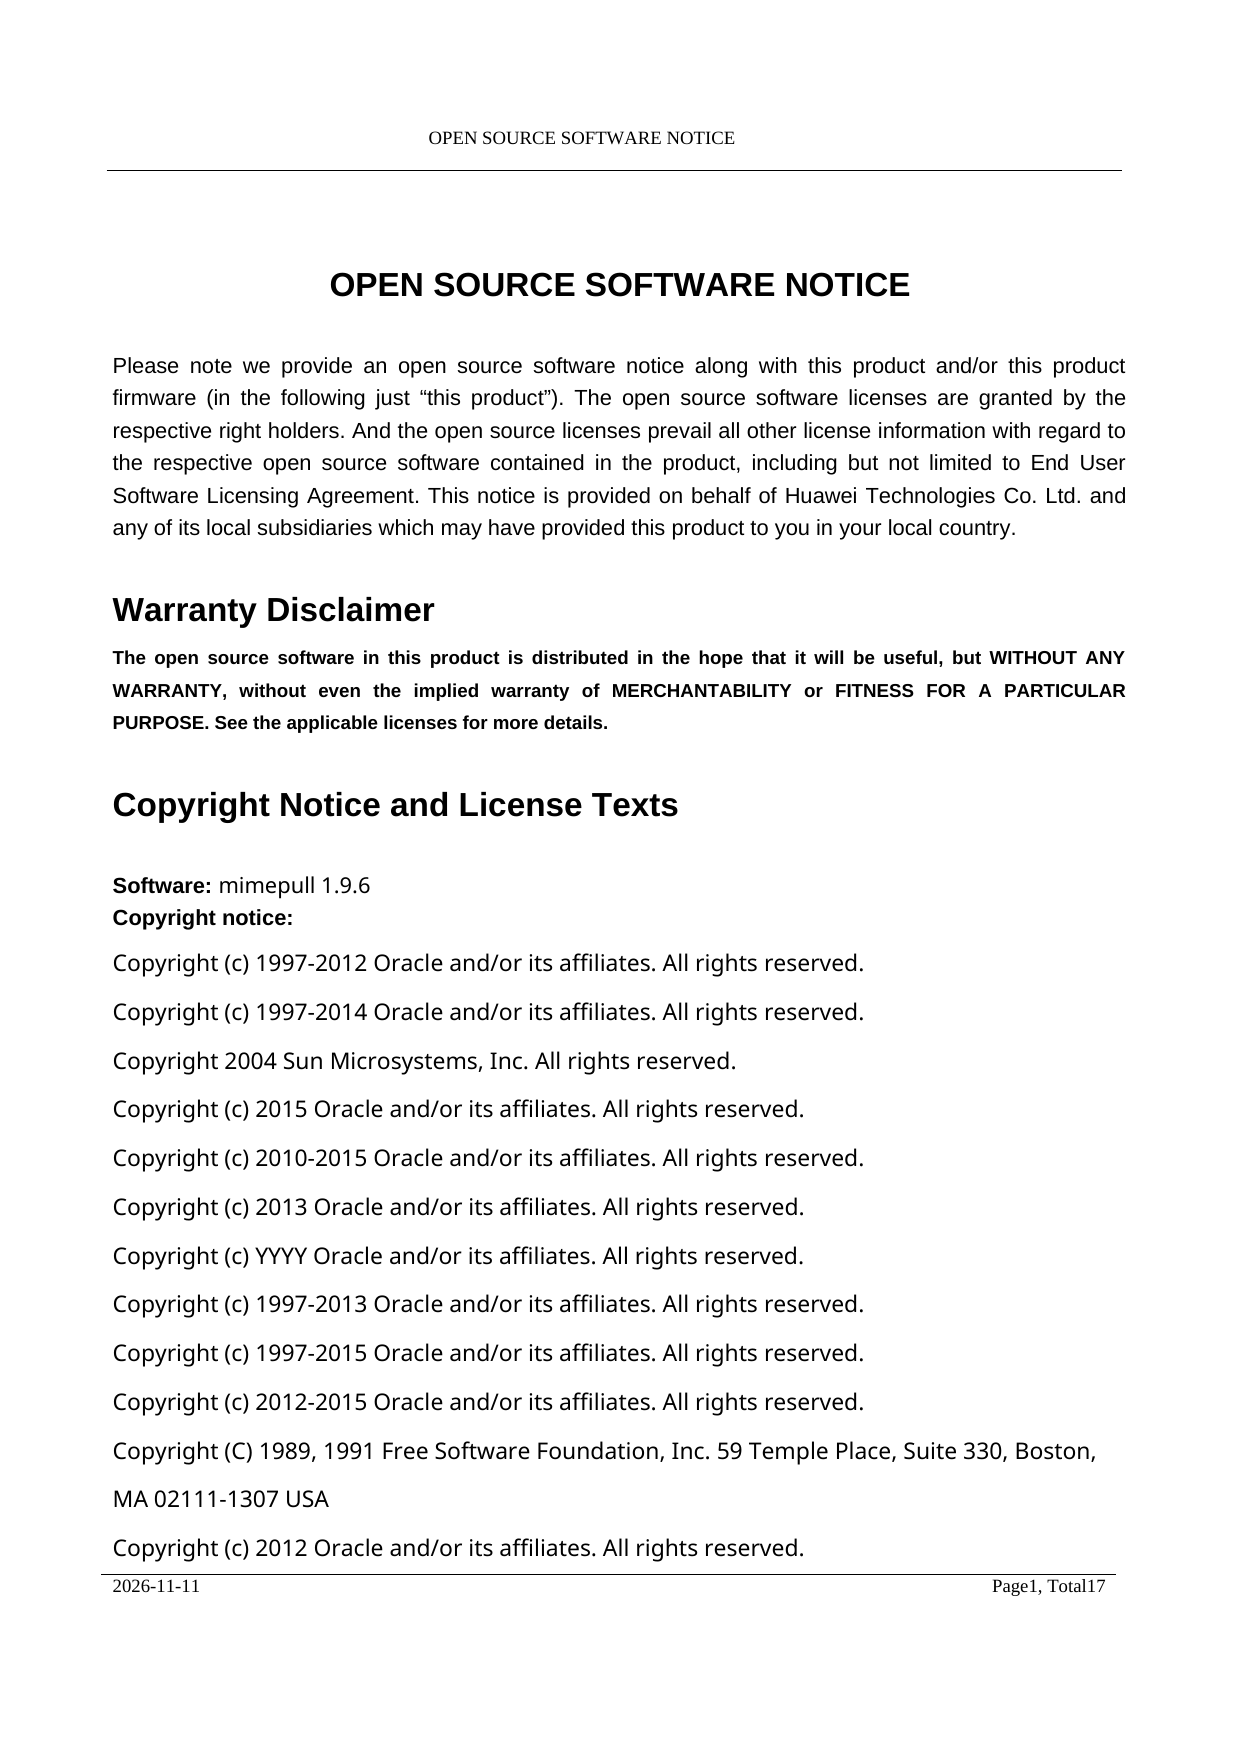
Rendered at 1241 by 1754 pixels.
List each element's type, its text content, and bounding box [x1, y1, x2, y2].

text The open source software in this product is distributed in the hope that it will be useful, but WITHOUT ANY WARRANTY, without even the implied warranty of MERCHANTABILITY or FITNESS FOR A PARTICULAR PURPOSE. See the applicable licenses for more details. [112, 641, 1128, 739]
text Copyright Notice and License Texts [112, 771, 1128, 836]
text OPEN SOURCE SOFTWARE NOTICE [112, 251, 1128, 316]
text Software: mimepull 1.9.6 [112, 869, 1128, 901]
text Copyright notice: [112, 901, 1128, 934]
text Please note we provide an open source software notice along with this product and/or this product firmware (in the following just “this product”). The open source software licenses are granted by the respective right holders. And the open source licenses prevail all other license information with regard to the respective open source software contained in the product, including but not limited to End User Software Licensing Agreement. This notice is provided on behalf of Huawei Technologies Co. Ltd. and any of its local subsidiaries which may have provided this product to you in your local country. [112, 349, 1128, 544]
text Copyright (c) 1997-2012 Oracle and/or its affiliates. All rights reserved. Copyright (c) 1997-2014 Oracle and/or its affiliates. All rights reserved. Copyright 2004 Sun Microsystems, Inc. All rights reserved. Copyright (c) 2015 Oracle and/or its affiliates. All rights reserved. Copyright (c) 2010-2015 Oracle and/or its affiliates. All rights reserved. Copyright (c) 2013 Oracle and/or its affiliates. All rights reserved. Copyright (c) YYYY Oracle and/or its affiliates. All rights reserved. Copyright (c) 1997-2013 Oracle and/or its affiliates. All rights reserved. Copyright (c) 1997-2015 Oracle and/or its affiliates. All rights reserved. Copyright (c) 2012-2015 Oracle and/or its affiliates. All rights reserved. Copyright (C) 1989, 1991 Free Software Foundation, Inc. 59 Temple Place, Suite 330, Boston, MA 02111-1307 USA Copyright (c) 2012 Oracle and/or its affiliates. All rights reserved. [112, 947, 1128, 1564]
text Warranty Disclaimer [112, 576, 1128, 641]
